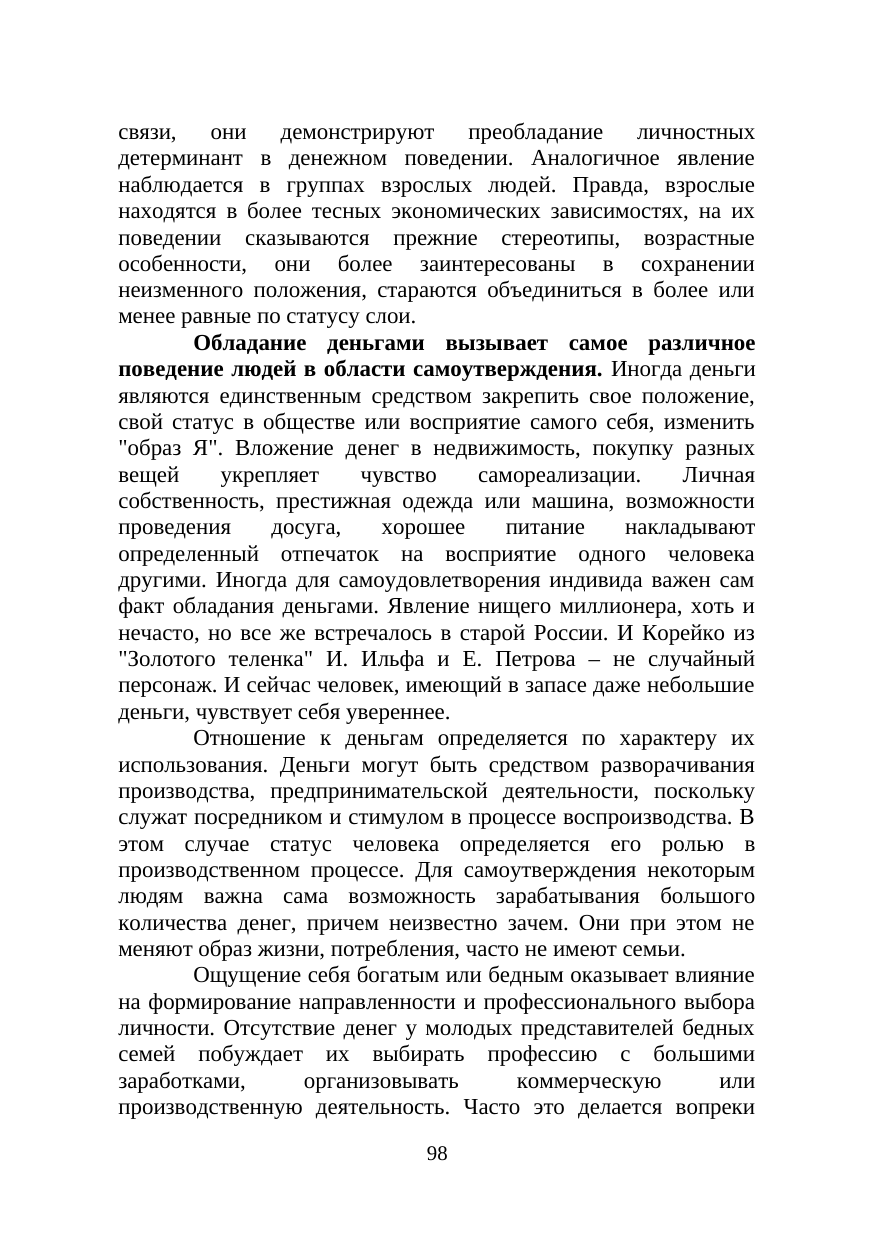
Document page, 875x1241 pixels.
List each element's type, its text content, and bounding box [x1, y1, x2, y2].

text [118, 118, 756, 329]
text Отношение к деньгам определяется по характеру их использования. Деньги могут быть средством разворачивания производства, предпринимательской деятельности, поскольку служат посредником и стимулом в процессе воспроизводства. В этом случае статус человека определяется его ролью в производственном процессе. Для самоутверждения некоторым людям важна сама возможность зарабатывания большого количества денег, причем неизвестно зачем. Они при этом не меняют образ жизни, потребления, часто не имеют семьи. [118, 724, 756, 961]
text Обладание деньгами вызывает самое различное поведение людей в области самоутверждения. Иногда деньги являются единственным средством закрепить свое положение, свой статус в обществе или восприятие самого себя, изменить "образ Я". Вложение денег в недвижимость, покупку разных вещей укрепляет чувство самореализации. Личная собственность, престижная одежда или машина, возможности проведения досуга, хорошее питание накладывают определенный отпечаток на восприятие одного человека другими. Иногда для самоудовлетворения индивида важен сам факт обладания деньгами. Явление нищего миллионера, хоть и нечасто, но все же встречалось в старой России. И Корейко из "Золотого теленка" И. Ильфа и Е. Петрова – не случайный персонаж. И сейчас человек, имеющий в запасе даже небольшие деньги, чувствует себя увереннее. [118, 329, 756, 724]
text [118, 961, 756, 1119]
